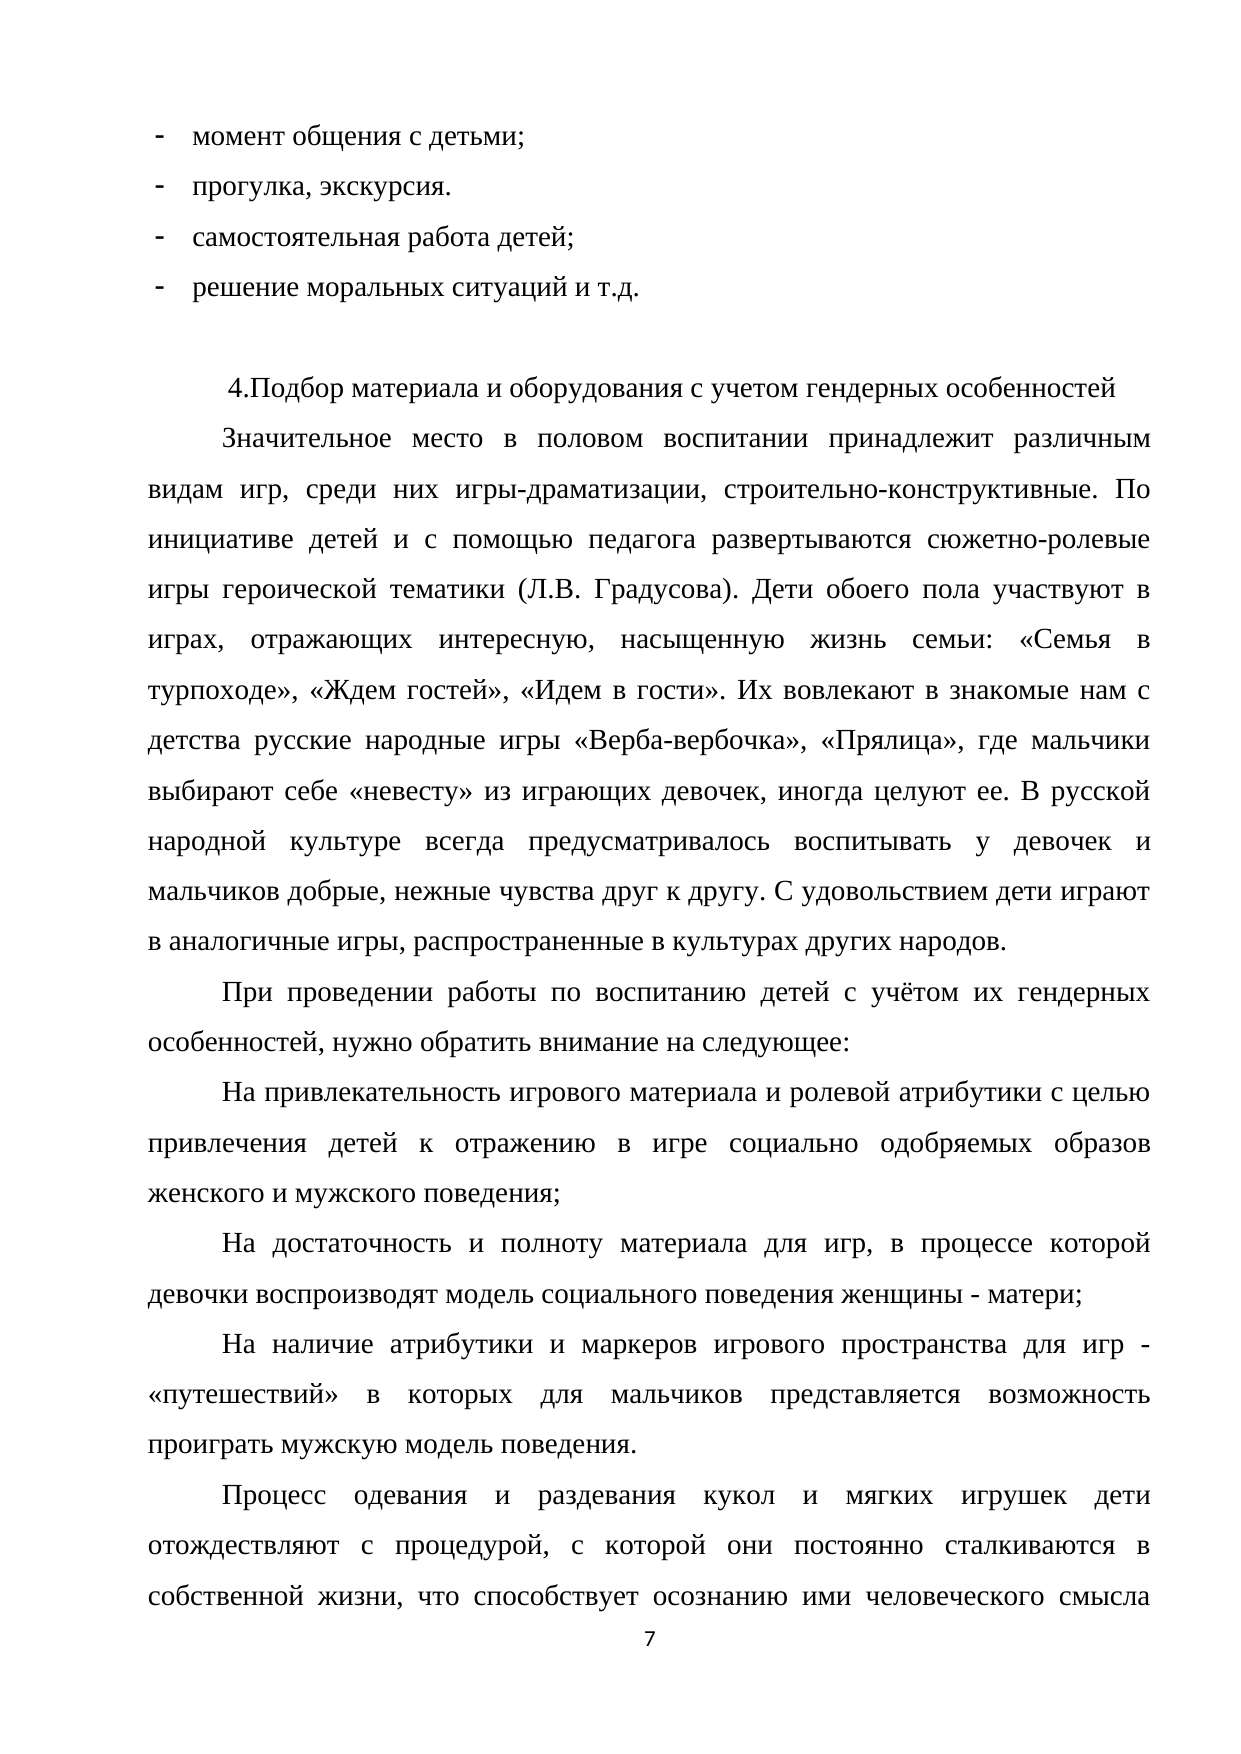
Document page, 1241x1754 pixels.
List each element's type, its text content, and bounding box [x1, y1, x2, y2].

list момент общения с детьми; [154, 118, 1152, 152]
text Значительное место в половом воспитании принадлежит различным видам игр, среди них игры-драматизации, строительно-конструктивные. По инициативе детей и с помощью педагога развертываются сюжетно-ролевые игры героической тематики (Л.В. Градусова). Дети обоего пола участвуют в играх, отражающих интересную, насыщенную жизнь семьи: «Семья в турпоходе», «Ждем гостей», «Идем в гости». Их вовлекают в знакомые нам с детства русские народные игры «Верба-вербочка», «Прялица», где мальчики выбирают себе «невесту» из играющих девочек, иногда целуют ее. В русской народной культуре всегда предусматривалось воспитывать у девочек и мальчиков добрые, нежные чувства друг к другу. С удовольствием дети играют в аналогичные игры, распространенные в культурах других народов. [148, 420, 1152, 957]
list самостоятельная работа детей; [154, 219, 1152, 253]
list 4.Подбор материала и оборудования с учетом гендерных особенностей [192, 370, 1152, 404]
text При проведении работы по воспитанию детей с учётом их гендерных особенностей, нужно обратить внимание на следующее: [148, 974, 1152, 1058]
text На привлекательность игрового материала и ролевой атрибутики с целью привлечения детей к отражению в игре социально одобряемых образов женского и мужского поведения; [148, 1074, 1152, 1209]
list прогулка, экскурсия. [154, 168, 1152, 202]
text На наличие атрибутики и маркеров игрового пространства для игр - «путешествий» в которых для мальчиков представляется возможность проиграть мужскую модель поведения. [148, 1326, 1152, 1460]
text На достаточность и полноту материала для игр, в процессе которой девочки воспроизводят модель социального поведения женщины - матери; [148, 1225, 1152, 1309]
list решение моральных ситуаций и т.д. [154, 269, 1152, 303]
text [148, 1477, 1152, 1611]
